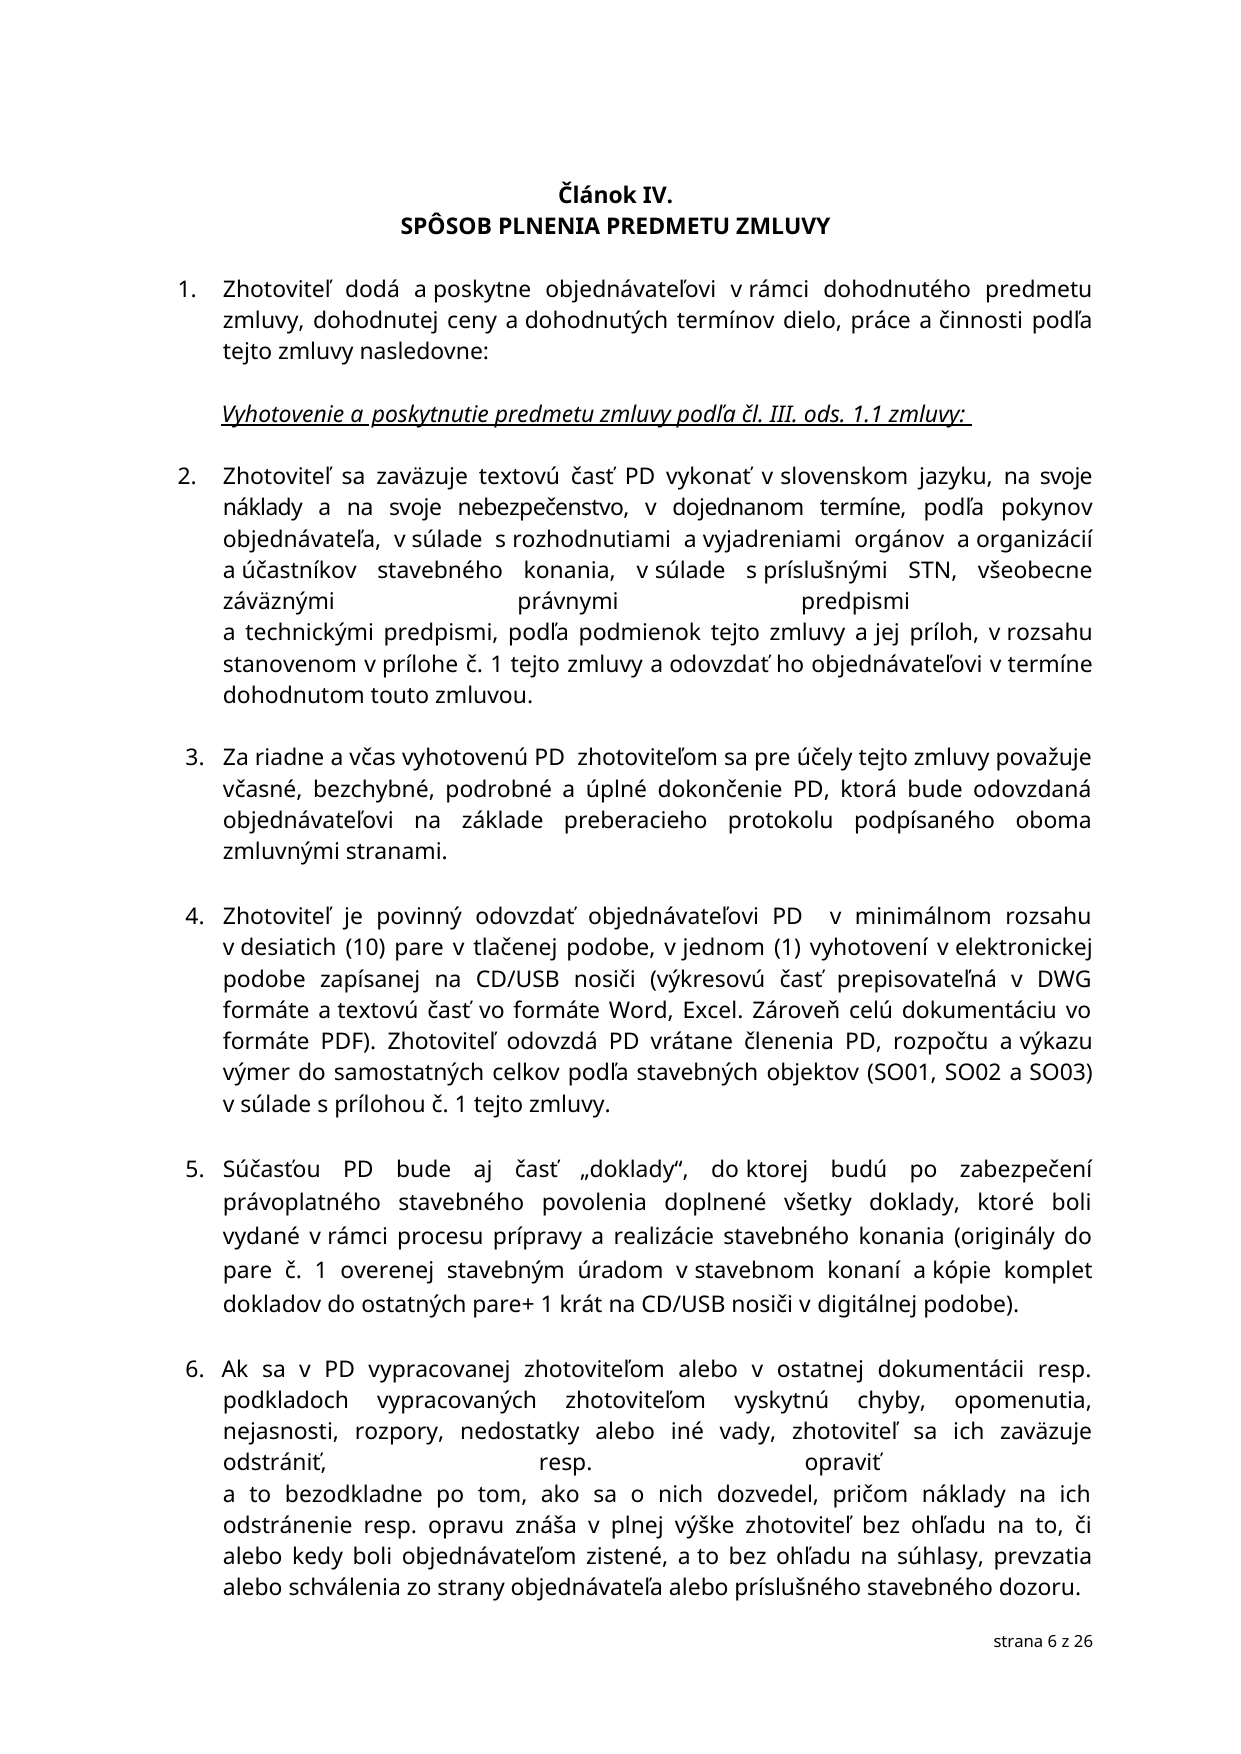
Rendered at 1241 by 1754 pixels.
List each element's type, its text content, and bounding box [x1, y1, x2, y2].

list Ak sa v PD vypracovanej zhotoviteľom alebo v ostatnej dokumentácii resp. podkladoch vypracovaných zhotoviteľom vyskytnú chyby, opomenutia, nejasnosti, rozpory, nedostatky alebo iné vady, zhotoviteľ sa ich zaväzuje odstrániť, resp. opraviť a to bezodkladne po tom, ako sa o nich dozvedel, pričom náklady na ich odstránenie resp. opravu znáša v plnej výške zhotoviteľ bez ohľadu na to, či alebo kedy boli objednávateľom zistené, a to bez ohľadu na súhlasy, prevzatia alebo schválenia zo strany objednávateľa alebo príslušného stavebného dozoru. [185, 1353, 1093, 1603]
list Vyhotovenie a poskytnutie predmetu zmluvy podľa čl. III. ods. 1.1 zmluvy: [177, 398, 1093, 429]
list Zhotoviteľ sa zaväzuje textovú časť PD vykonať v slovenskom jazyku, na svoje náklady a na svoje nebezpečenstvo, v dojednanom termíne, podľa pokynov objednávateľa, v súlade s rozhodnutiami a vyjadreniami orgánov a organizácií a účastníkov stavebného konania, v súlade s príslušnými STN, všeobecne záväznými právnymi predpismi a technickými predpismi, podľa podmienok tejto zmluvy a jej príloh, v rozsahu stanovenom v prílohe č. 1 tejto zmluvy a odovzdať ho objednávateľovi v termíne dohodnutom touto zmluvou. [177, 460, 1093, 710]
list Zhotoviteľ je povinný odovzdať objednávateľovi PD v minimálnom rozsahu v desiatich (10) pare v tlačenej podobe, v jednom (1) vyhotovení v elektronickej podobe zapísanej na CD/USB nosiči (výkresovú časť prepisovateľná v DWG formáte a textovú časť vo formáte Word, Excel. Zároveň celú dokumentáciu vo formáte PDF). Zhotoviteľ odovzdá PD vrátane členenia PD, rozpočtu a výkazu výmer do samostatných celkov podľa stavebných objektov (SO01, SO02 a SO03) v súlade s prílohou č. 1 tejto zmluvy. [185, 900, 1093, 1119]
text SPÔSOB PLNENIA PREDMETU ZMLUVY [162, 210, 1069, 241]
list Za riadne a včas vyhotovenú PD zhotoviteľom sa pre účely tejto zmluvy považuje včasné, bezchybné, podrobné a úplné dokončenie PD, ktorá bude odovzdaná objednávateľovi na základe preberacieho protokolu podpísaného oboma zmluvnými stranami. [185, 741, 1093, 866]
text Článok IV. [162, 179, 1069, 210]
list Zhotoviteľ dodá a poskytne objednávateľovi v rámci dohodnutého predmetu zmluvy, dohodnutej ceny a dohodnutých termínov dielo, práce a činnosti podľa tejto zmluvy nasledovne: [177, 273, 1093, 366]
list Súčasťou PD bude aj časť „doklady“, do ktorej budú po zabezpečení právoplatného stavebného povolenia doplnené všetky doklady, ktoré boli vydané v rámci procesu prípravy a realizácie stavebného konania (originály do pare č. 1 overenej stavebným úradom v stavebnom konaní a kópie komplet dokladov do ostatných pare+ 1 krát na CD/USB nosiči v digitálnej podobe). [185, 1153, 1093, 1319]
